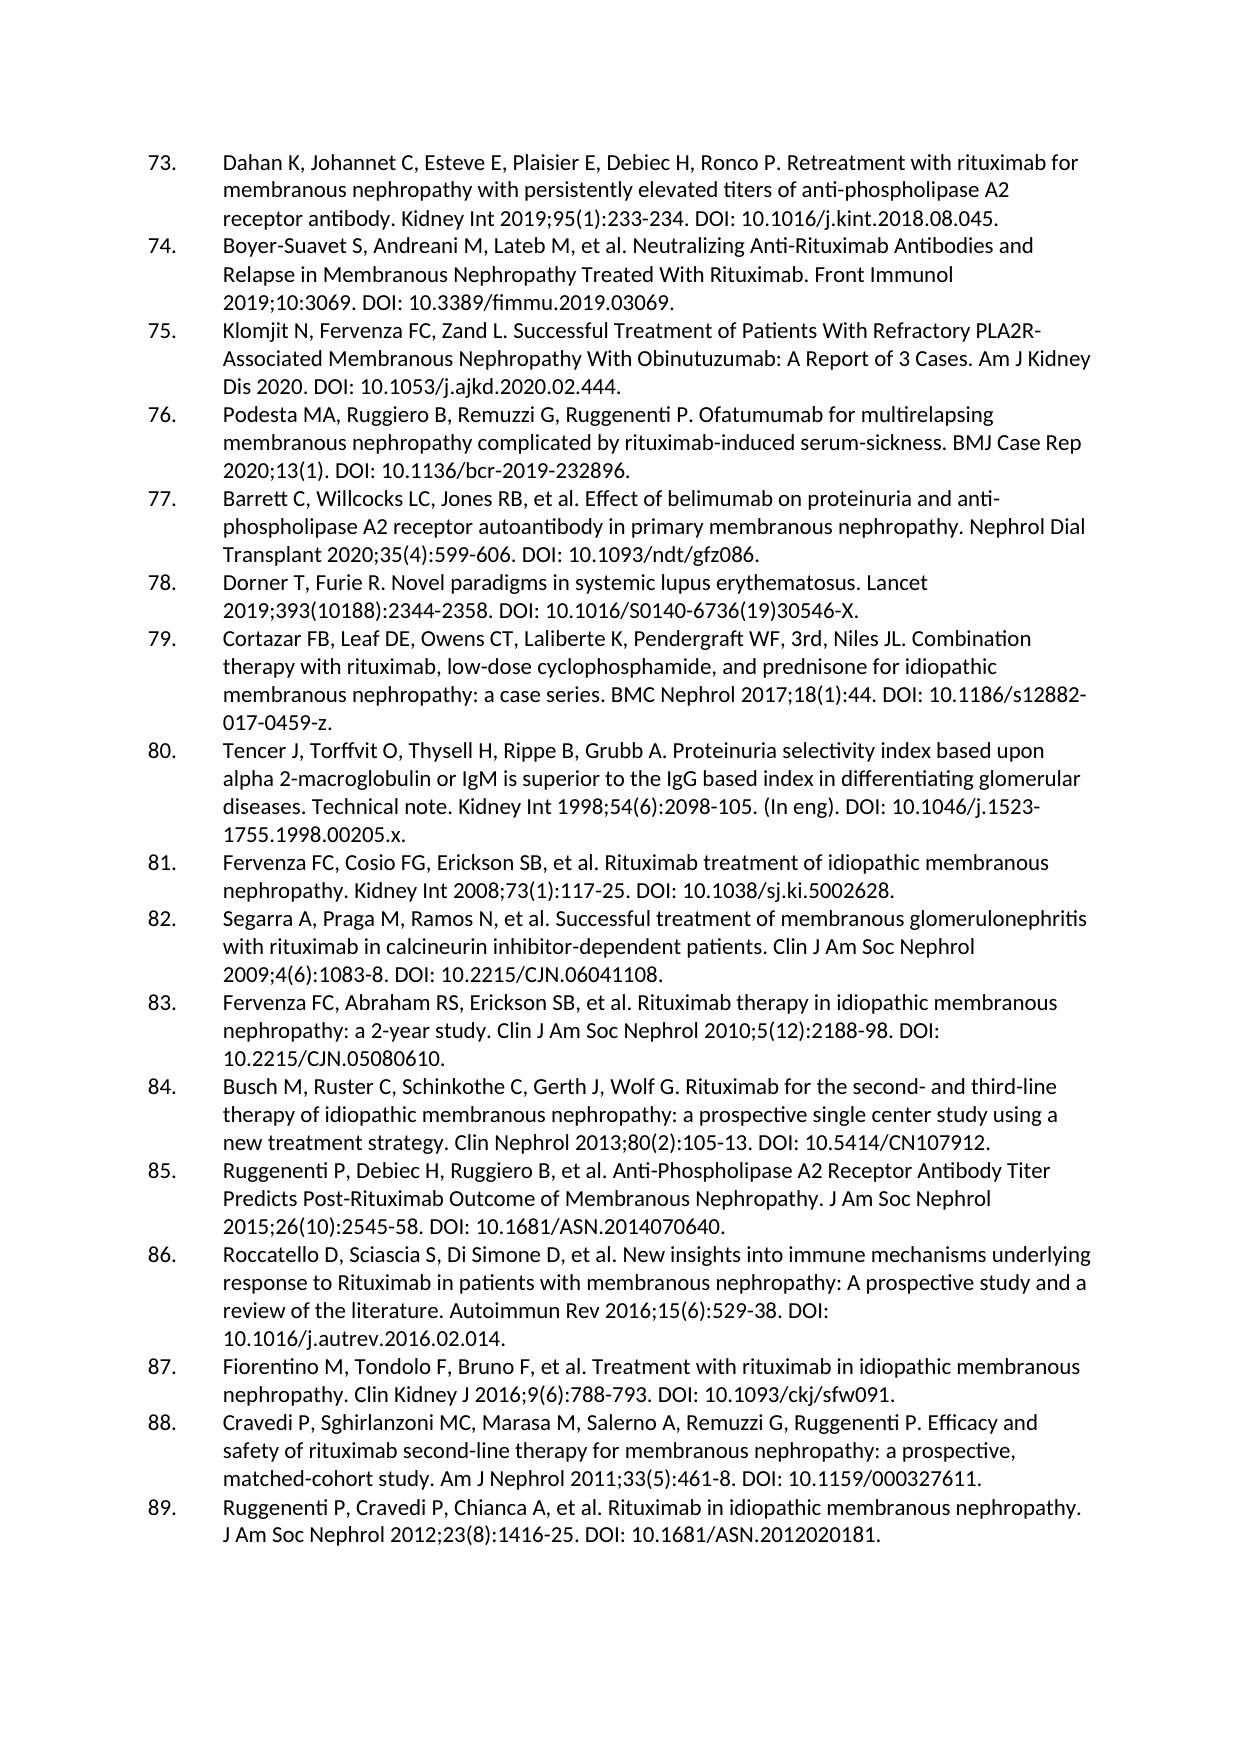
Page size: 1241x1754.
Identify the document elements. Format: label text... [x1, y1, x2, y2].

text 78. Dorner T, Furie R. Novel paradigms in systemic lupus erythematosus. Lancet 2019;393(10188):2344-2358. DOI: 10.1016/S0140-6736(19)30546-X. [148, 568, 1093, 624]
text 84. Busch M, Ruster C, Schinkothe C, Gerth J, Wolf G. Rituximab for the second- and third-line therapy of idiopathic membranous nephropathy: a prospective single center study using a new treatment strategy. Clin Nephrol 2013;80(2):105-13. DOI: 10.5414/CN107912. [148, 1072, 1093, 1156]
text 82. Segarra A, Praga M, Ramos N, et al. Successful treatment of membranous glomerulonephritis with rituximab in calcineurin inhibitor-dependent patients. Clin J Am Soc Nephrol 2009;4(6):1083-8. DOI: 10.2215/CJN.06041108. [148, 904, 1093, 988]
text 80. Tencer J, Torffvit O, Thysell H, Rippe B, Grubb A. Proteinuria selectivity index based upon alpha 2-macroglobulin or IgM is superior to the IgG based index in differentiating glomerular diseases. Technical note. Kidney Int 1998;54(6):2098-105. (In eng). DOI: 10.1046/j.1523-1755.1998.00205.x. [148, 736, 1093, 848]
text 88. Cravedi P, Sghirlanzoni MC, Marasa M, Salerno A, Remuzzi G, Ruggenenti P. Efficacy and safety of rituximab second-line therapy for membranous nephropathy: a prospective, matched-cohort study. Am J Nephrol 2011;33(5):461-8. DOI: 10.1159/000327611. [148, 1408, 1093, 1493]
text 75. Klomjit N, Fervenza FC, Zand L. Successful Treatment of Patients With Refractory PLA2R-Associated Membranous Nephropathy With Obinutuzumab: A Report of 3 Cases. Am J Kidney Dis 2020. DOI: 10.1053/j.ajkd.2020.02.444. [148, 316, 1093, 400]
text 77. Barrett C, Willcocks LC, Jones RB, et al. Effect of belimumab on proteinuria and anti-phospholipase A2 receptor autoantibody in primary membranous nephropathy. Nephrol Dial Transplant 2020;35(4):599-606. DOI: 10.1093/ndt/gfz086. [148, 484, 1093, 568]
text 73. Dahan K, Johannet C, Esteve E, Plaisier E, Debiec H, Ronco P. Retreatment with rituximab for membranous nephropathy with persistently elevated titers of anti-phospholipase A2 receptor antibody. Kidney Int 2019;95(1):233-234. DOI: 10.1016/j.kint.2018.08.045. [148, 148, 1093, 232]
text 86. Roccatello D, Sciascia S, Di Simone D, et al. New insights into immune mechanisms underlying response to Rituximab in patients with membranous nephropathy: A prospective study and a review of the literature. Autoimmun Rev 2016;15(6):529-38. DOI: 10.1016/j.autrev.2016.02.014. [148, 1240, 1093, 1352]
text 81. Fervenza FC, Cosio FG, Erickson SB, et al. Rituximab treatment of idiopathic membranous nephropathy. Kidney Int 2008;73(1):117-25. DOI: 10.1038/sj.ki.5002628. [148, 848, 1093, 904]
text 79. Cortazar FB, Leaf DE, Owens CT, Laliberte K, Pendergraft WF, 3rd, Niles JL. Combination therapy with rituximab, low-dose cyclophosphamide, and prednisone for idiopathic membranous nephropathy: a case series. BMC Nephrol 2017;18(1):44. DOI: 10.1186/s12882-017-0459-z. [148, 624, 1093, 736]
text 87. Fiorentino M, Tondolo F, Bruno F, et al. Treatment with rituximab in idiopathic membranous nephropathy. Clin Kidney J 2016;9(6):788-793. DOI: 10.1093/ckj/sfw091. [148, 1352, 1093, 1408]
text 83. Fervenza FC, Abraham RS, Erickson SB, et al. Rituximab therapy in idiopathic membranous nephropathy: a 2-year study. Clin J Am Soc Nephrol 2010;5(12):2188-98. DOI: 10.2215/CJN.05080610. [148, 988, 1093, 1072]
text 76. Podesta MA, Ruggiero B, Remuzzi G, Ruggenenti P. Ofatumumab for multirelapsing membranous nephropathy complicated by rituximab-induced serum-sickness. BMJ Case Rep 2020;13(1). DOI: 10.1136/bcr-2019-232896. [148, 400, 1093, 484]
text 74. Boyer-Suavet S, Andreani M, Lateb M, et al. Neutralizing Anti-Rituximab Antibodies and Relapse in Membranous Nephropathy Treated With Rituximab. Front Immunol 2019;10:3069. DOI: 10.3389/fimmu.2019.03069. [148, 232, 1093, 316]
text 89. Ruggenenti P, Cravedi P, Chianca A, et al. Rituximab in idiopathic membranous nephropathy. J Am Soc Nephrol 2012;23(8):1416-25. DOI: 10.1681/ASN.2012020181. [148, 1493, 1093, 1549]
text 85. Ruggenenti P, Debiec H, Ruggiero B, et al. Anti-Phospholipase A2 Receptor Antibody Titer Predicts Post-Rituximab Outcome of Membranous Nephropathy. J Am Soc Nephrol 2015;26(10):2545-58. DOI: 10.1681/ASN.2014070640. [148, 1156, 1093, 1240]
